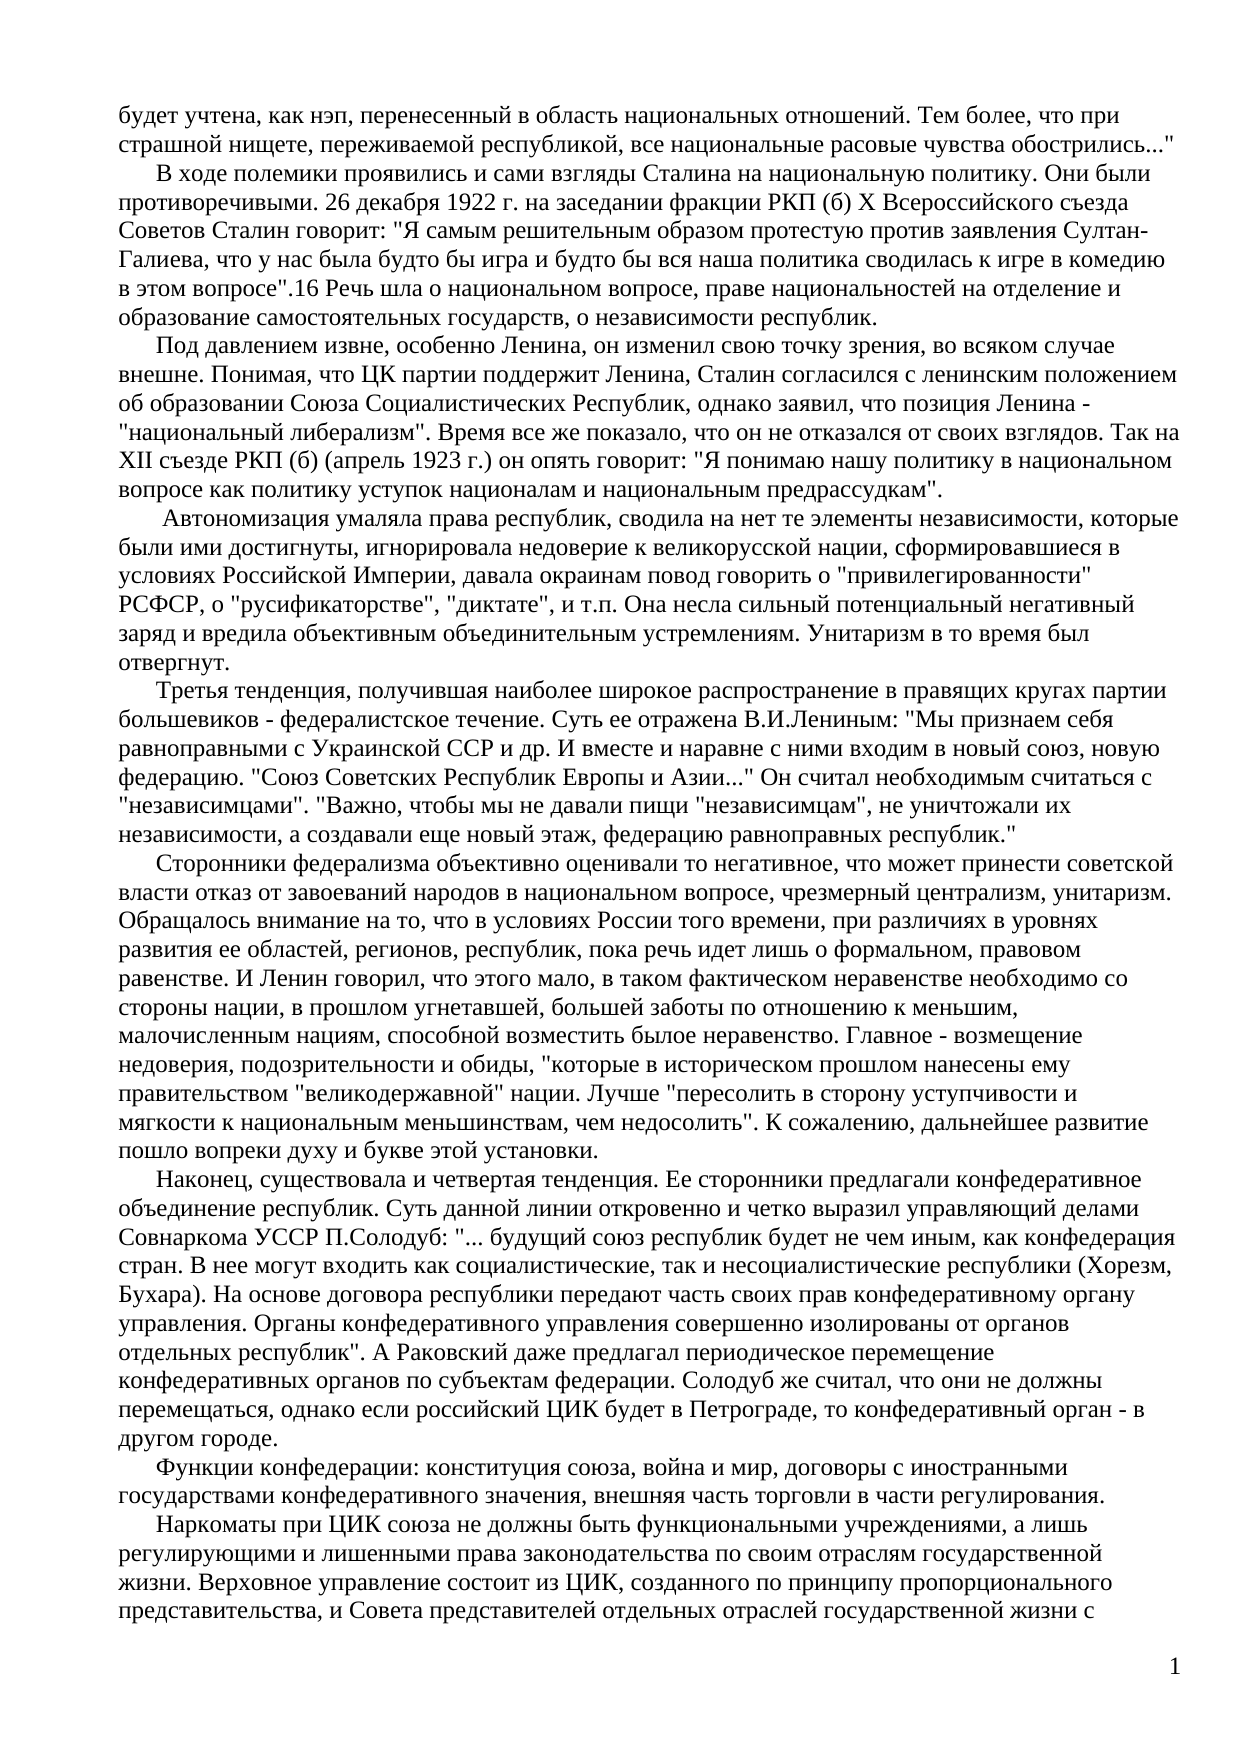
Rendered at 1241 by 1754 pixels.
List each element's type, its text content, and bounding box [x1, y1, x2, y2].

text Автономизация умаляла права республик, сводила на нет те элементы независимости, которые были ими достигнуты, игнорировала недоверие к великорусской нации, сформировавшиеся в условиях Российской Империи, давала окраинам повод говорить о "привилегированности" РСФСР, о "русификаторстве", "диктате", и т.п. Она несла сильный потенциальный негативный заряд и вредила объективным объединительным устремлениям. Унитаризм в то время был отвергнут. [118, 503, 1181, 675]
text В ходе полемики проявились и сами взгляды Сталина на национальную политику. Они были противоречивыми. 26 декабря 1922 г. на заседании фракции РКП (б) Х Всероссийского съезда Советов Сталин говорит: "Я самым решительным образом протестую против заявления Султан-Галиева, что у нас была будто бы игра и будто бы вся наша политика сводилась к игре в комедию в этом вопросе".16 Речь шла о национальном вопросе, праве национальностей на отделение и образование самостоятельных государств, о независимости республик. [118, 158, 1181, 330]
text Третья тенденция, получившая наиболее широкое распространение в правящих кругах партии большевиков - федералистское течение. Суть ее отражена В.И.Лениным: "Мы признаем себя равноправными с Украинской ССР и др. И вместе и наравне с ними входим в новый союз, новую федерацию. "Союз Советских Республик Европы и Азии..." Он считал необходимым считаться с "независимцами". "Важно, чтобы мы не давали пищи "независимцам", не уничтожали их независимости, а создавали еще новый этаж, федерацию равноправных республик." [118, 675, 1181, 848]
text Сторонники федерализма объективно оценивали то негативное, что может принести советской власти отказ от завоеваний народов в национальном вопросе, чрезмерный централизм, унитаризм. Обращалось внимание на то, что в условиях России того времени, при различиях в уровнях развития ее областей, регионов, республик, пока речь идет лишь о формальном, правовом равенстве. И Ленин говорил, что этого мало, в таком фактическом неравенстве необходимо со стороны нации, в прошлом угнетавшей, большей заботы по отношению к меньшим, малочисленным нациям, способной возместить былое неравенство. Главное - возмещение недоверия, подозрительности и обиды, "которые в историческом прошлом нанесены ему правительством "великодержавной" нации. Лучше "пересолить в сторону уступчивости и мягкости к национальным меньшинствам, чем недосолить". К сожалению, дальнейшее развитие пошло вопреки духу и букве этой установки. [118, 848, 1181, 1164]
text Под давлением извне, особенно Ленина, он изменил свою точку зрения, во всяком случае внешне. Понимая, что ЦК партии поддержит Ленина, Сталин согласился с ленинским положением об образовании Союза Социалистических Республик, однако заявил, что позиция Ленина - "национальный либерализм". Время все же показало, что он не отказался от своих взглядов. Так на XII съезде РКП (б) (апрель 1923 г.) он опять говорит: "Я понимаю нашу политику в национальном вопросе как политику уступок националам и национальным предрассудкам". [118, 330, 1181, 503]
text Функции конфедерации: конституция союза, война и мир, договоры с иностранными государствами конфедеративного значения, внешняя часть торговли в части регулирования. [118, 1452, 1181, 1509]
text Наконец, существовала и четвертая тенденция. Ее сторонники предлагали конфедеративное объединение республик. Суть данной линии откровенно и четко выразил управляющий делами Совнаркома УССР П.Солодуб: "... будущий союз республик будет не чем иным, как конфедерация стран. В нее могут входить как социалистические, так и несоциалистические республики (Хорезм, Бухара). На основе договора республики передают часть своих прав конфедеративному органу управления. Органы конфедеративного управления совершенно изолированы от органов отдельных республик". А Раковский даже предлагал периодическое перемещение конфедеративных органов по субъектам федерации. Солодуб же считал, что они не должны перемещаться, однако если российский ЦИК будет в Петрограде, то конфедеративный орган - в другом городе. [118, 1164, 1181, 1452]
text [118, 1509, 1181, 1624]
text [118, 100, 1181, 158]
